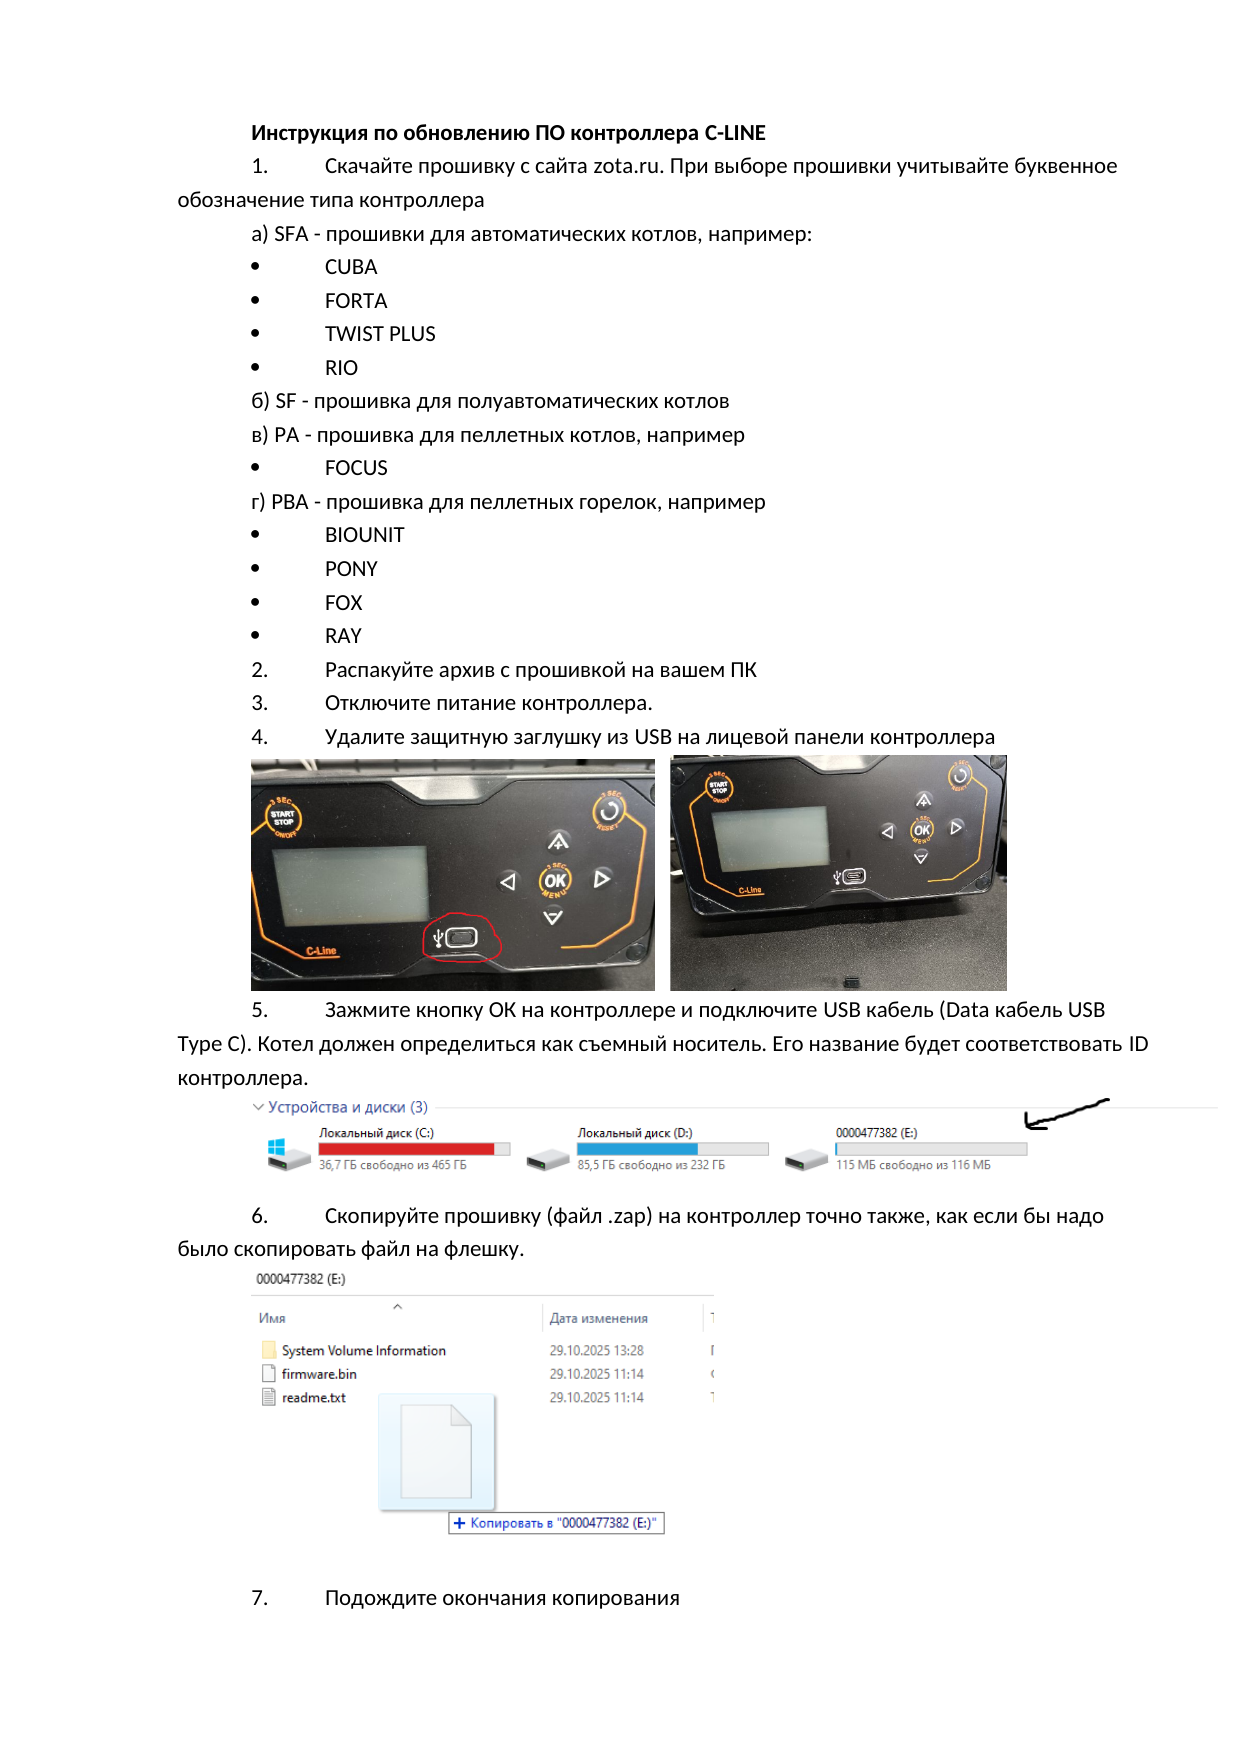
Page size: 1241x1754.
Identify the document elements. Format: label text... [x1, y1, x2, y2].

list RAY [177, 621, 1152, 649]
list TWIST PLUS [177, 319, 1152, 347]
list Скопируйте прошивку (файл .zap) на контроллер точно также, как если бы надо было скопировать файл на флешку. [177, 1201, 1152, 1262]
list Отключите питание контроллера. [177, 688, 1152, 716]
list Удалите защитную заглушку из USB на лицевой панели контроллера [177, 722, 1152, 750]
list BIOUNIT [177, 521, 1152, 549]
text Инструкция по обновлению ПО контроллера C-LINE [177, 118, 1152, 146]
list Подождите окончания копирования [177, 1583, 1152, 1611]
picture [670, 755, 1007, 991]
list RIO [177, 353, 1152, 381]
picture [251, 1268, 714, 1578]
list PONY [177, 554, 1152, 582]
list FORTA [177, 286, 1152, 314]
picture [251, 759, 655, 991]
list Зажмите кнопку ОК на контроллере и подключите USB кабель (Data кабель USB Type C). Котел должен определиться как съемный носитель. Его название будет соответствовать ID контроллера. [177, 996, 1152, 1091]
list CUBA [177, 252, 1152, 280]
list Скачайте прошивку с сайта zota.ru. При выборе прошивки учитывайте буквенное обозначение типа контроллера [177, 152, 1152, 213]
list в) PA - прошивка для пеллетных котлов, например [177, 420, 1152, 448]
list FOX [177, 588, 1152, 616]
list Распакуйте архив с прошивкой на вашем ПК [177, 655, 1152, 683]
picture [251, 1096, 1224, 1196]
list FOCUS [177, 453, 1152, 482]
list г) PBA - прошивка для пеллетных горелок, например [177, 487, 1152, 515]
list б) SF - прошивка для полуавтоматических котлов [177, 386, 1152, 414]
list а) SFA - прошивки для автоматических котлов, например: [177, 219, 1152, 247]
